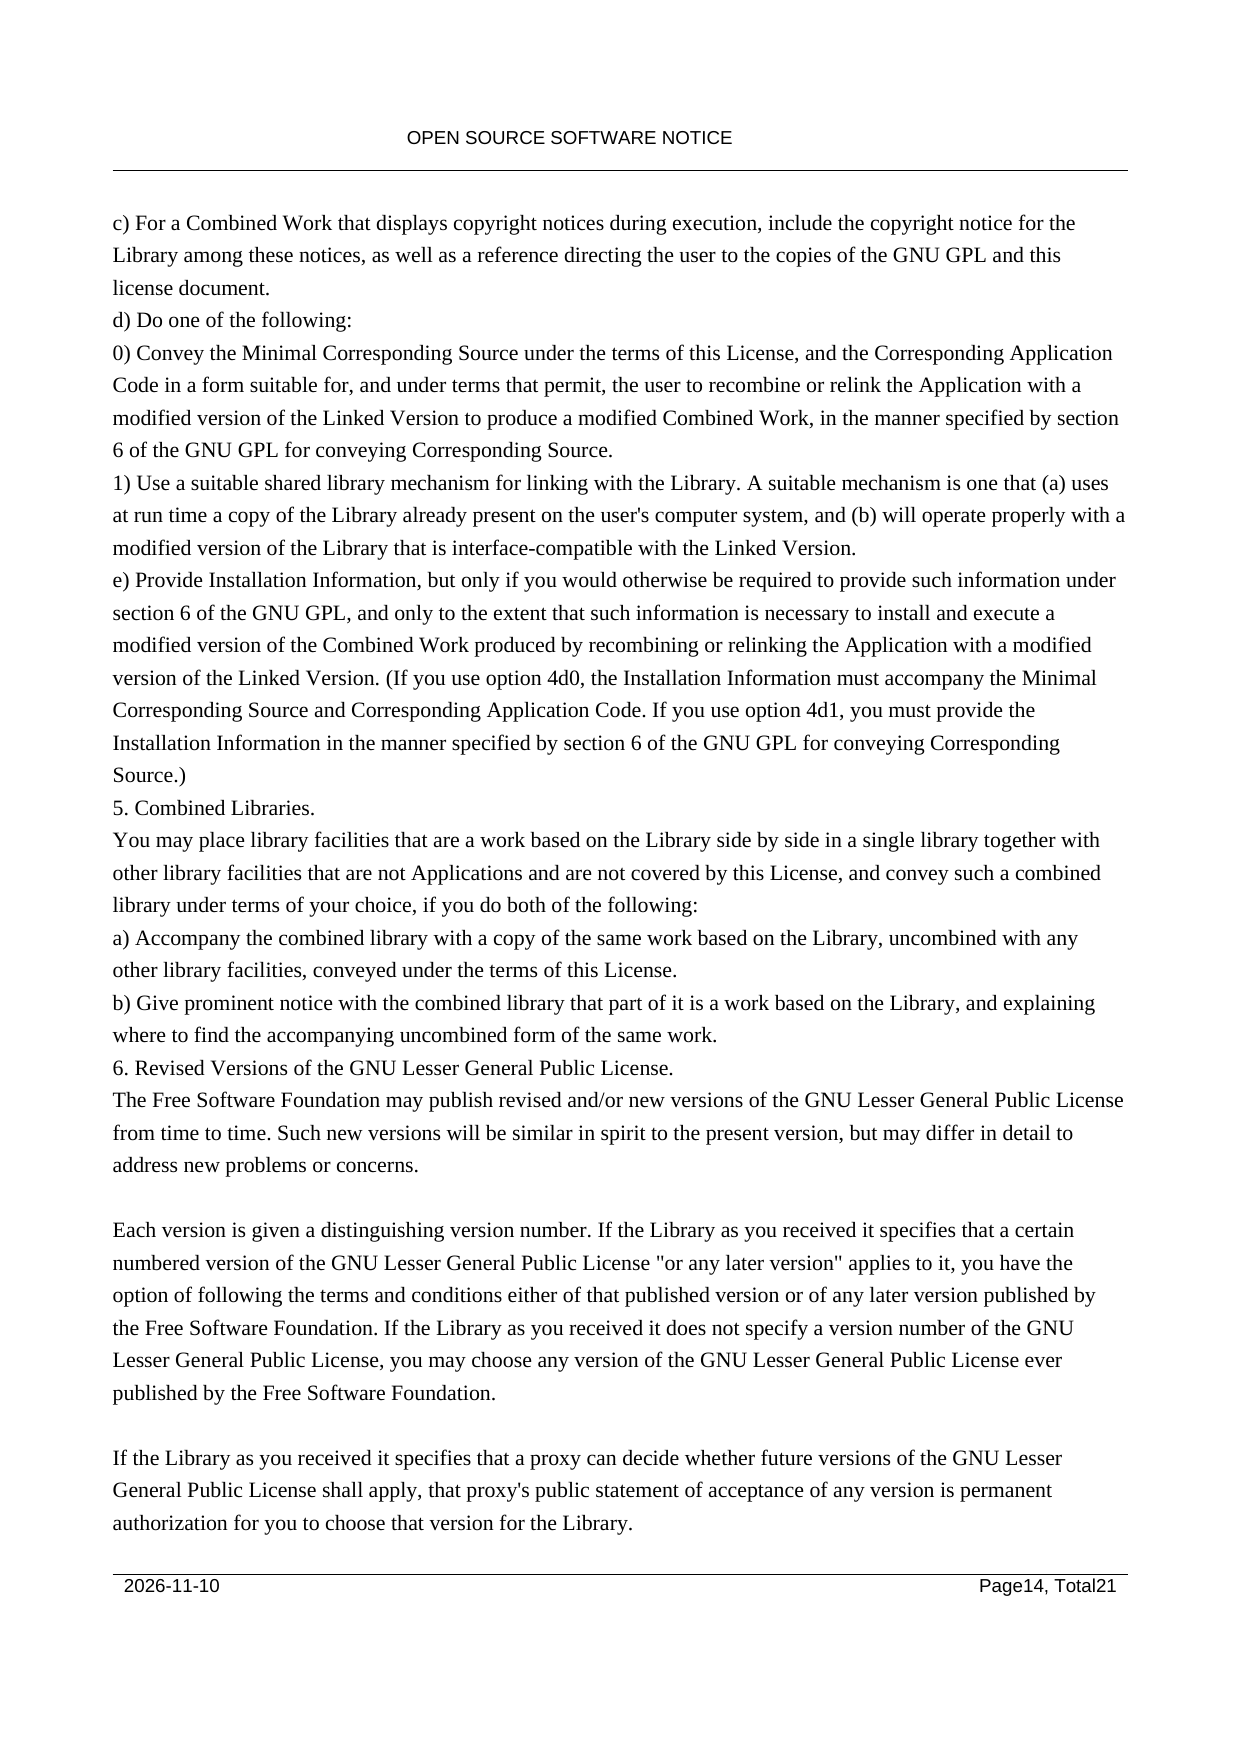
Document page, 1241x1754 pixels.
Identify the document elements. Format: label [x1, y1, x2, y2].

text [112, 206, 1128, 1539]
